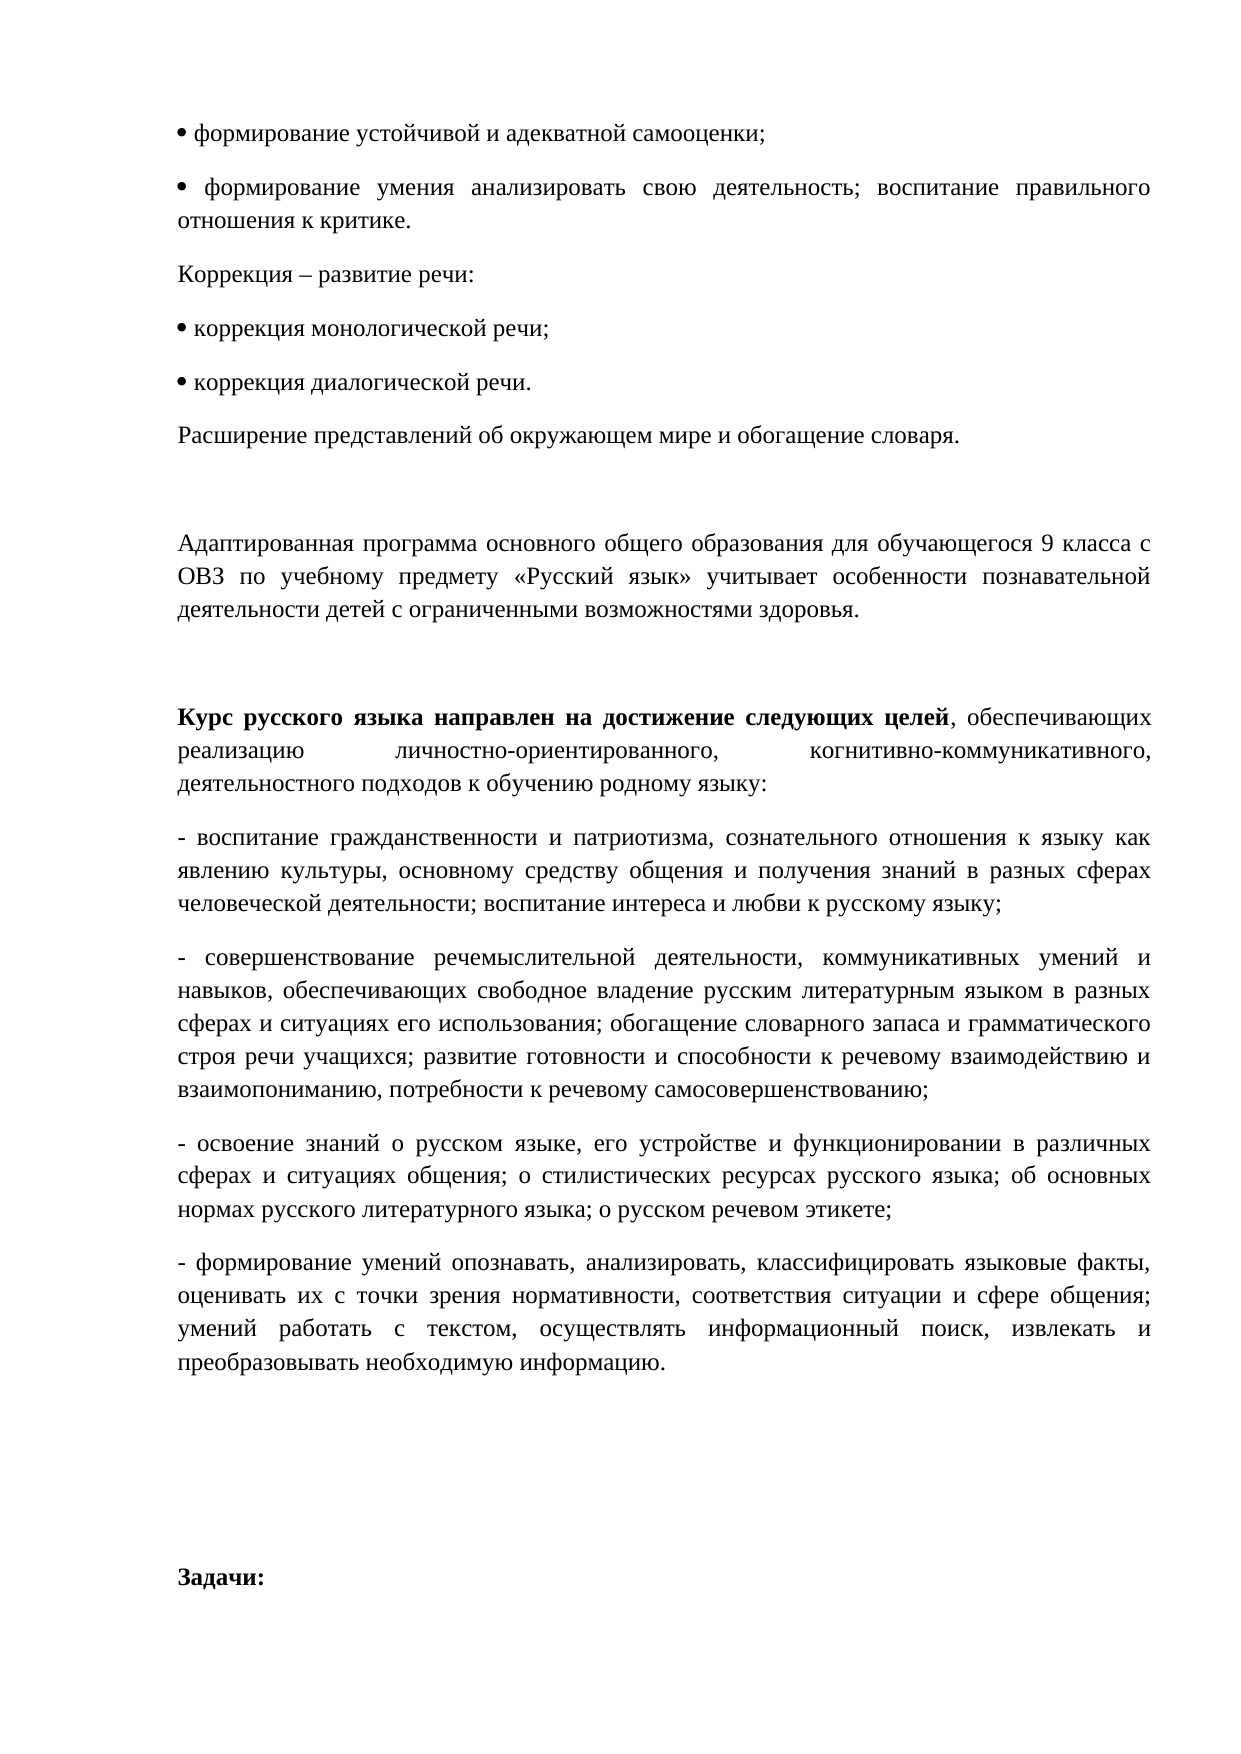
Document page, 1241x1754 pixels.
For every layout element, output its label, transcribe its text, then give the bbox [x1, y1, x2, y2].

text - совершенствование речемыслительной деятельности, коммуникативных умений и навыков, обеспечивающих свободное владение русским литературным языком в разных сферах и ситуациях его использования; обогащение словарного запаса и грамматического строя речи учащихся; развитие готовности и способности к речевому взаимодействию и взаимопониманию, потребности к речевому самосовершенствованию; [177, 942, 1152, 1102]
text - воспитание гражданственности и патриотизма, сознательного отношения к языку как явлению культуры, основному средству общения и получения знаний в разных сферах человеческой деятельности; воспитание интереса и любви к русскому языку; [177, 822, 1152, 917]
text - освоение знаний о русском языке, его устройстве и функционировании в различных сферах и ситуациях общения; о стилистических ресурсах русского языка; об основных нормах русского литературного языка; о русском речевом этикете; [177, 1128, 1152, 1222]
text Задачи: [177, 1562, 1152, 1591]
text Расширение представлений об окружающем мире и обогащение словаря. [177, 420, 1152, 449]
text коррекция диалогической речи. [177, 367, 1152, 395]
text коррекция монологической речи; [177, 313, 1152, 341]
text формирование умения анализировать свою деятельность; воспитание правильного отношения к критике. [177, 172, 1152, 234]
text Адаптированная программа основного общего образования для обучающегося 9 класса с ОВЗ по учебному предмету «Русский язык» учитывает особенности познавательной деятельности детей с ограниченными возможностями здоровья. [177, 528, 1152, 623]
text Коррекция – развитие речи: [177, 259, 1152, 288]
text формирование устойчивой и адекватной самооценки; [177, 118, 1152, 147]
text - формирование умений опознавать, анализировать, классифицировать языковые факты, оценивать их с точки зрения нормативности, соответствия ситуации и сфере общения; умений работать с текстом, осуществлять информационный поиск, извлекать и преобразовывать необходимую информацию. [177, 1247, 1152, 1375]
text Курс русского языка направлен на достижение следующих целей, обеспечивающих реализацию личностно-ориентированного, когнитивно-коммуникативного, деятельностного подходов к обучению родному языку: [177, 702, 1152, 797]
